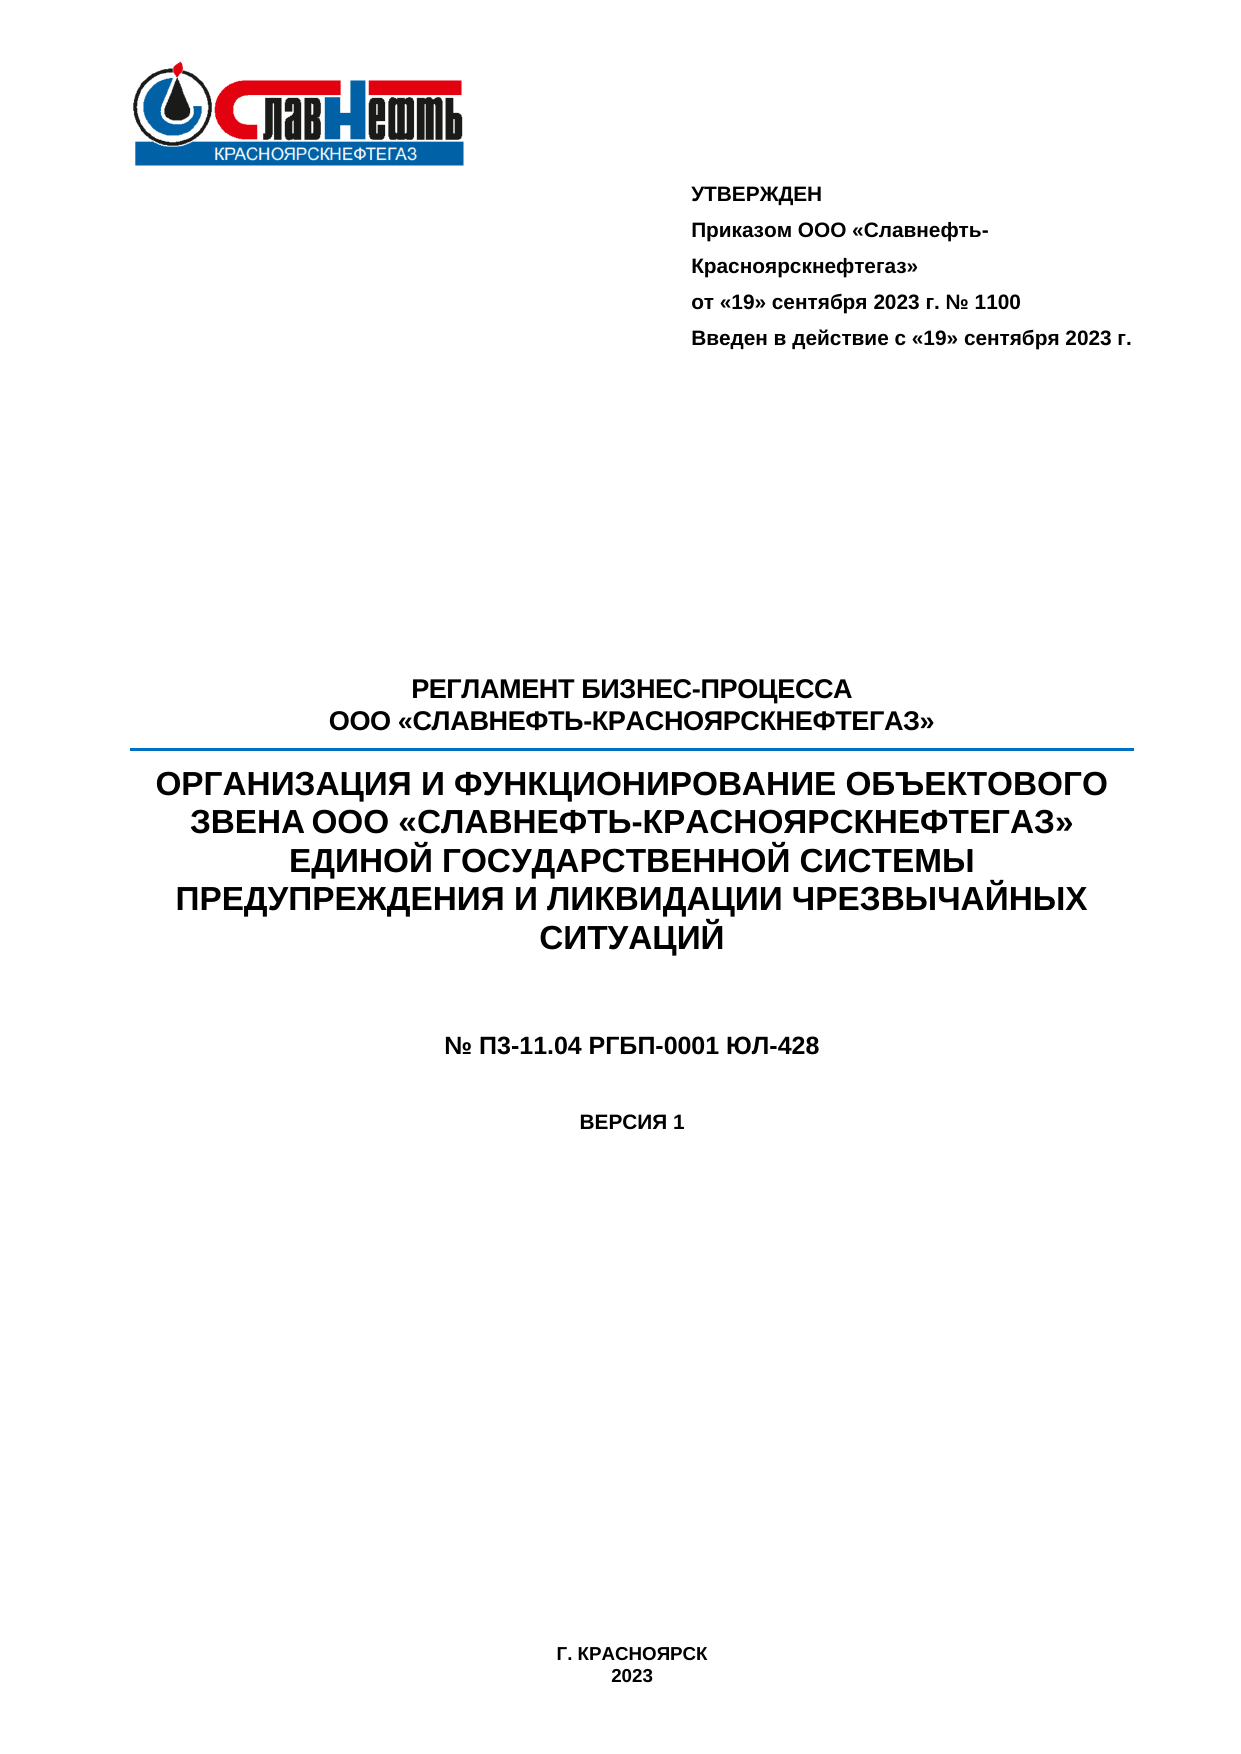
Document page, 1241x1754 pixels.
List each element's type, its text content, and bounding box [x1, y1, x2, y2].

text Приказом ООО «Славнефть-Красноярскнефтегаз» [691, 218, 1134, 278]
text от «19» сентября 2023 г. № 1100 [691, 290, 1134, 314]
table_cell № П3-11.04 РГБП-0001 ЮЛ-428 [130, 1031, 1134, 1110]
text УТВЕРЖДЕН [691, 182, 1134, 206]
text Г. КРАСНОЯРСК [130, 1643, 1134, 1665]
text Введен в действие с «19» сентября 2023 г. [691, 326, 1134, 350]
table_cell Организация и функционирование объектового звена ООО «Славнефть-Красноярскнефтегаз» Единой государственной системы предупреждения и ликвидации чрезвычайных ситуаций [130, 751, 1134, 1031]
text 2023 [130, 1665, 1134, 1686]
table_header РЕГЛАМЕНТ БИЗНЕС-ПРОЦЕССА ООО «СЛАВНЕФТЬ-КРАСНОЯРСКНЕФТЕГАЗ» [130, 673, 1134, 748]
table_cell ВЕРСИЯ 1 [130, 1110, 1134, 1134]
